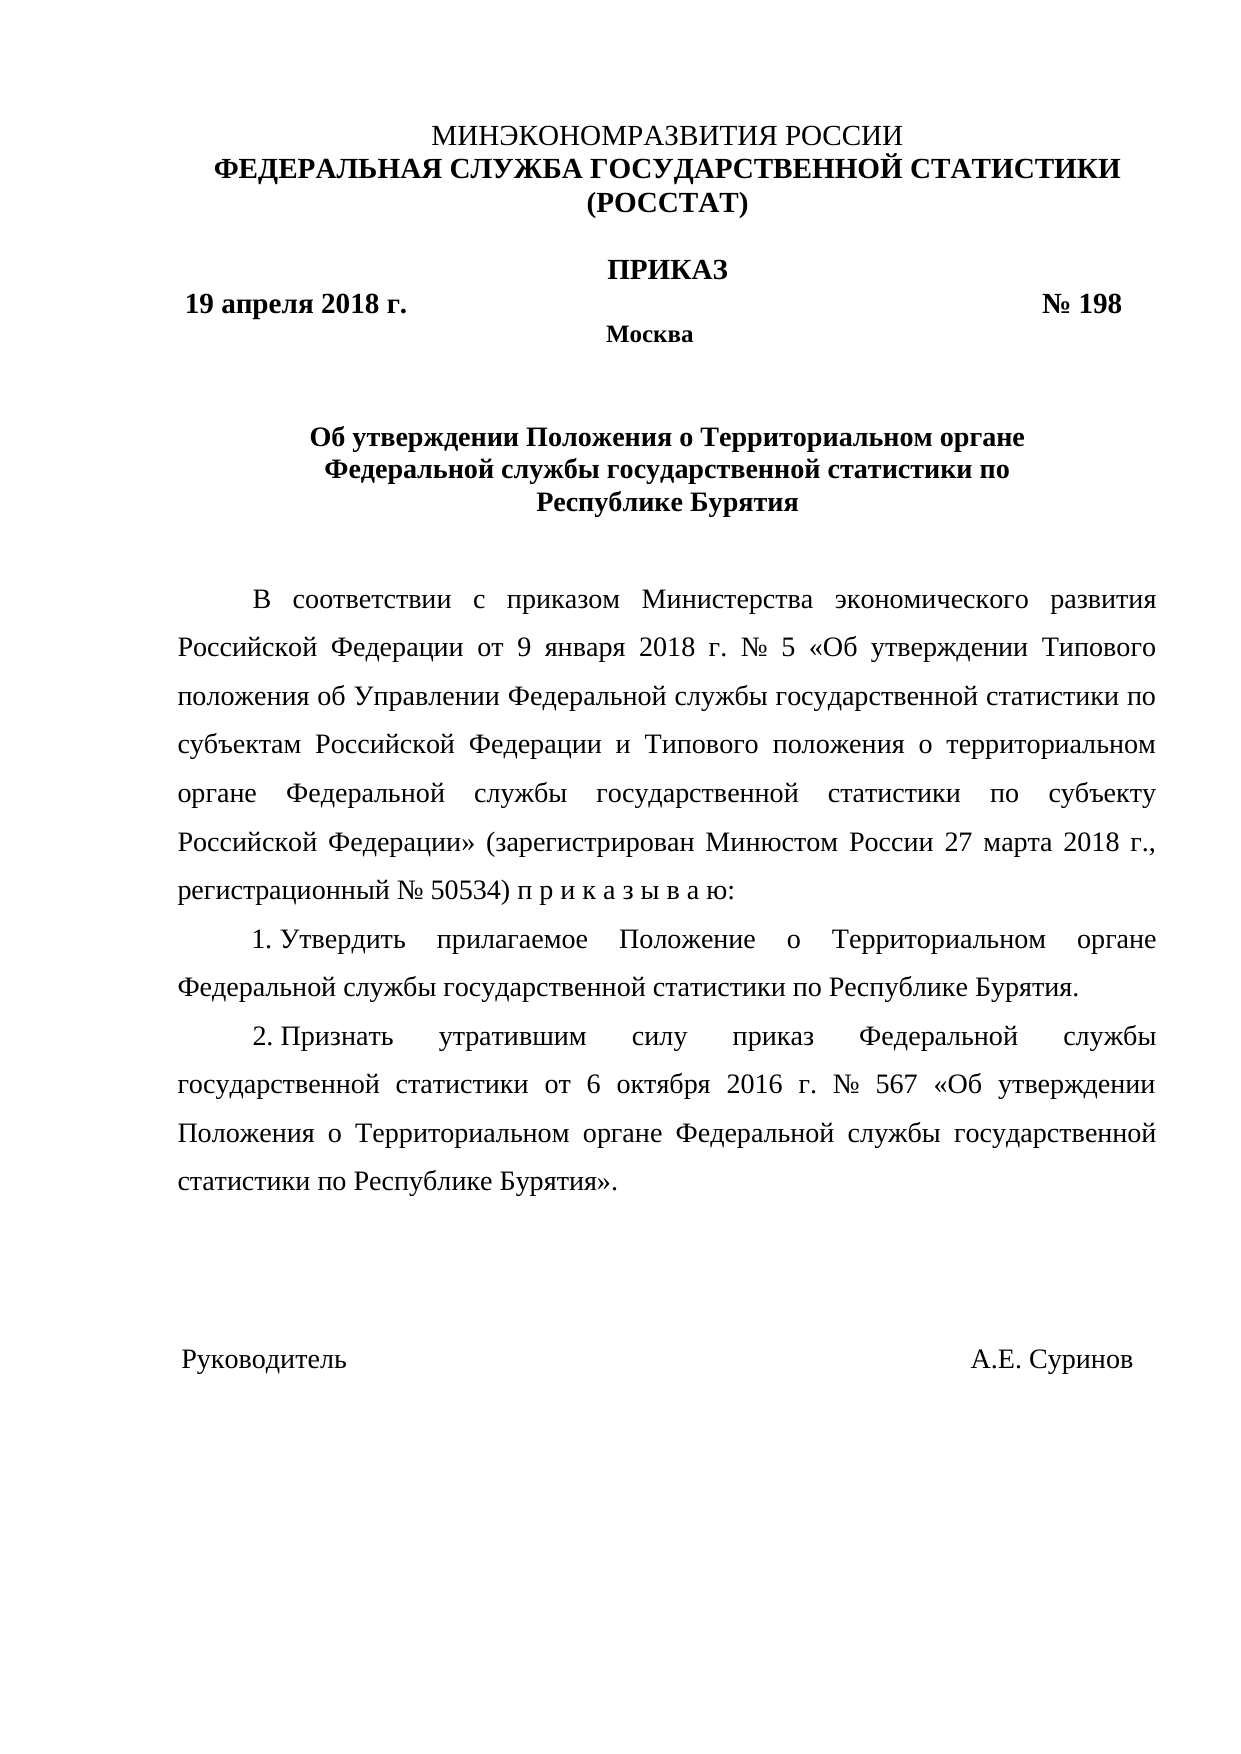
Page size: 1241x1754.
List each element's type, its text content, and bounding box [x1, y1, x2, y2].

text Федеральной службы государственной статистики по [177, 452, 1157, 485]
text МИНЭКОНОМРАЗВИТИЯ РОССИИ [177, 118, 1157, 152]
text 1. Утвердить прилагаемое Положение о Территориальном органе Федеральной службы государственной статистики по Республике Бурятия. [177, 922, 1157, 1003]
table_header 19 апреля 2018 г. [166, 286, 649, 319]
table_header № 198 [650, 286, 1133, 319]
text (РОССТАТ) [177, 185, 1157, 219]
text Об утверждении Положения о Территориальном органе [177, 420, 1157, 452]
text Республике Бурятия [177, 485, 1157, 517]
table_cell Москва [166, 319, 1133, 348]
text ФЕДЕРАЛЬНАЯ СЛУЖБА ГОСУДАРСТВЕННОЙ СТАТИСТИКИ [177, 152, 1157, 185]
text ПРИКАЗ [177, 252, 1157, 286]
table_header [159, 1343, 1156, 1378]
text В соответствии с приказом Министерства экономического развития Российской Федерации от 9 января 2018 г. № 5 «Об утверждении Типового положения об Управлении Федеральной службы государственной статистики по субъектам Российской Федерации и Типового положения о территориальном органе Федеральной службы государственной статистики по субъекту Российской Федерации» (зарегистрирован Минюстом России 27 марта 2018 г., регистрационный № 50534) п р и к а з ы в а ю: [177, 582, 1157, 906]
text 2. Признать утратившим силу приказ Федеральной службы государственной статистики от 6 октября 2016 г. № 567 «Об утверждении Положения о Территориальном органе Федеральной службы государственной статистики по Республике Бурятия». [177, 1019, 1157, 1197]
